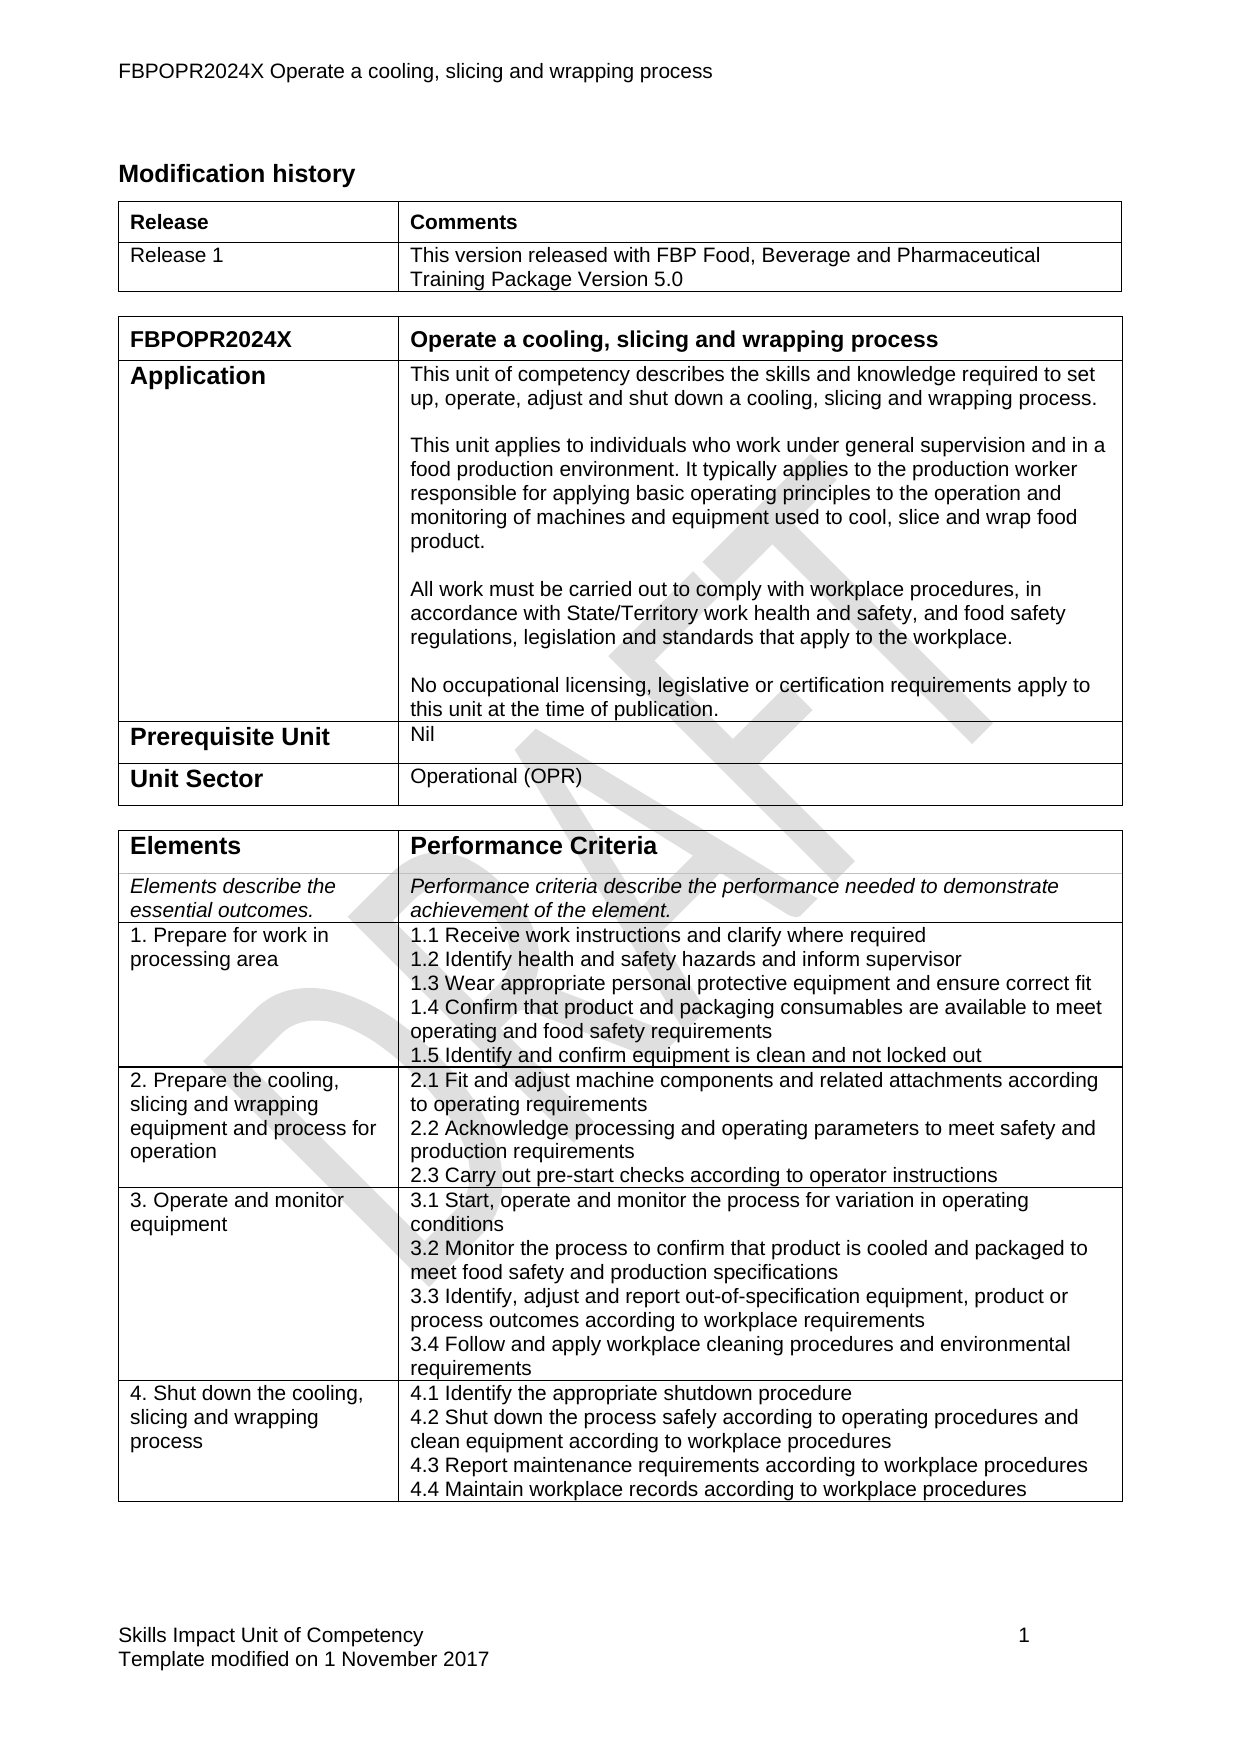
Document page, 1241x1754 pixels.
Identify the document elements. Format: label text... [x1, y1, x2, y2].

table_cell 3.1 Start, operate and monitor the process for variation in operating conditions 3.2 Monitor the process to confirm that product is cooled and packaged to meet food safety and production specifications 3.3 Identify, adjust and report out-of-specification equipment, product or process outcomes according to workplace requirements 3.4 Follow and apply workplace cleaning procedures and environmental requirements [399, 1188, 1122, 1380]
table_cell 4. Shut down the cooling, slicing and wrapping process [119, 1381, 398, 1501]
table_header Operate a cooling, slicing and wrapping process [399, 317, 1122, 360]
table_cell This version released with FBP Food, Beverage and Pharmaceutical Training Package Version 5.0 [399, 243, 1121, 291]
table_cell Nil [399, 722, 1122, 763]
subtitle Modification history [118, 159, 1122, 188]
table_header FBPOPR2024X [119, 317, 398, 360]
table_cell Unit Sector [119, 764, 398, 805]
table_header Comments [399, 202, 1121, 242]
table_cell 3. Operate and monitor equipment [119, 1188, 398, 1380]
table_header Performance Criteria [399, 831, 1122, 873]
table_cell Application [119, 361, 398, 721]
table_cell 1. Prepare for work in processing area [119, 923, 398, 1066]
table_cell Release 1 [119, 243, 398, 291]
table_cell Operational (OPR) [399, 764, 1122, 805]
table_header Elements [119, 831, 398, 873]
table_header Release [119, 202, 398, 242]
table_cell Prerequisite Unit [119, 722, 398, 763]
table_cell Performance criteria describe the performance needed to demonstrate achievement of the element. [399, 874, 1122, 922]
table_cell 2. Prepare the cooling, slicing and wrapping equipment and process for operation [119, 1068, 398, 1187]
table_cell 1.1 Receive work instructions and clarify where required 1.2 Identify health and safety hazards and inform supervisor 1.3 Wear appropriate personal protective equipment and ensure correct fit 1.4 Confirm that product and packaging consumables are available to meet operating and food safety requirements 1.5 Identify and confirm equipment is clean and not locked out [399, 923, 1122, 1066]
table_cell 4.1 Identify the appropriate shutdown procedure 4.2 Shut down the process safely according to operating procedures and clean equipment according to workplace procedures 4.3 Report maintenance requirements according to workplace procedures 4.4 Maintain workplace records according to workplace procedures [399, 1381, 1122, 1501]
table_cell 2.1 Fit and adjust machine components and related attachments according to operating requirements 2.2 Acknowledge processing and operating parameters to meet safety and production requirements 2.3 Carry out pre-start checks according to operator instructions [399, 1068, 1122, 1187]
table_cell This unit of competency describes the skills and knowledge required to set up, operate, adjust and shut down a cooling, slicing and wrapping process. This unit applies to individuals who work under general supervision and in a food production environment. It typically applies to the production worker responsible for applying basic operating principles to the operation and monitoring of machines and equipment used to cool, slice and wrap food product. All work must be carried out to comply with workplace procedures, in accordance with State/Territory work health and safety, and food safety regulations, legislation and standards that apply to the workplace. No occupational licensing, legislative or certification requirements apply to this unit at the time of publication. [399, 361, 1122, 721]
table_cell Elements describe the essential outcomes. [119, 874, 398, 922]
